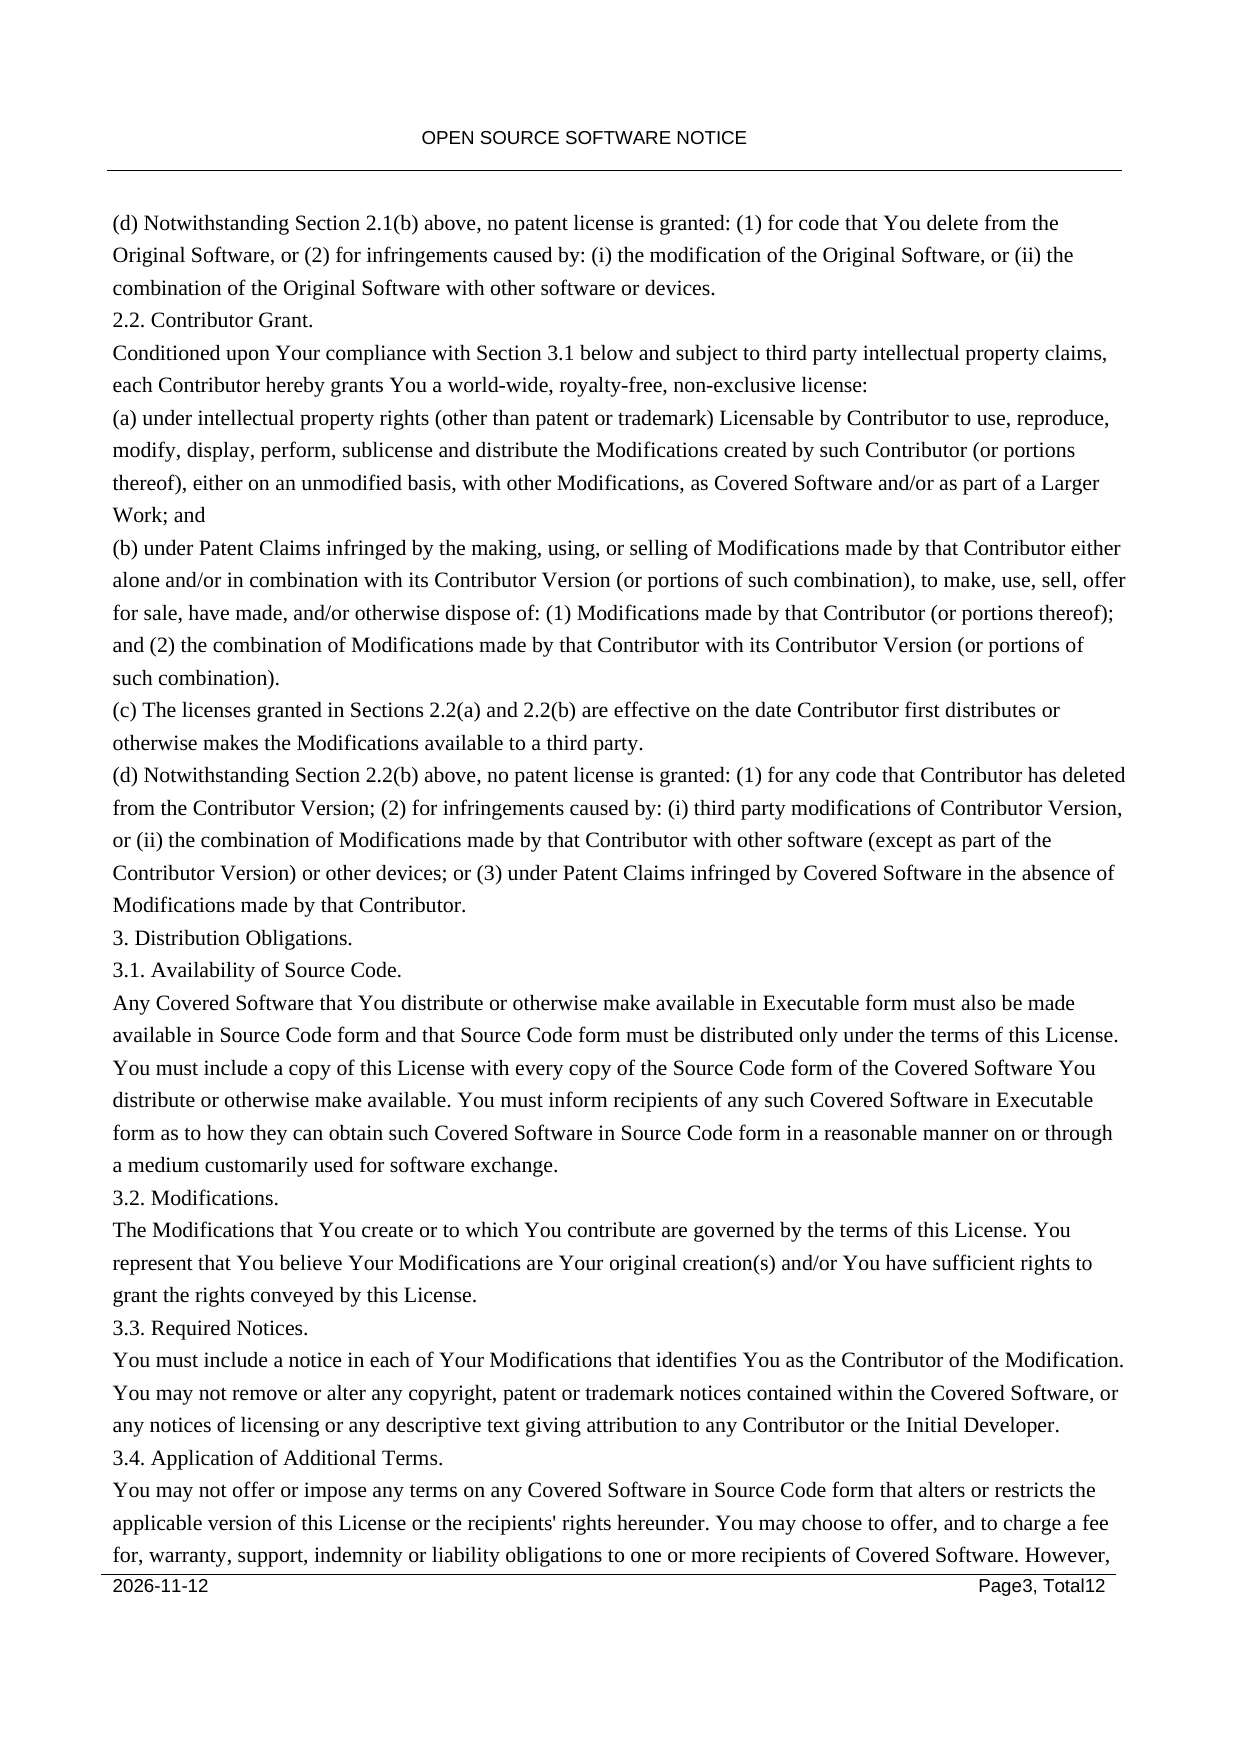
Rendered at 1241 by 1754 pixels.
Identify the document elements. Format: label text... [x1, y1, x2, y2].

text The Modifications that You create or to which You contribute are governed by the terms of this License. You represent that You believe Your Modifications are Your original creation(s) and/or You have sufficient rights to grant the rights conveyed by this License. [112, 1214, 1128, 1311]
text 2.2. Contributor Grant. [112, 304, 1128, 336]
text Conditioned upon Your compliance with Section 3.1 below and subject to third party intellectual property claims, each Contributor hereby grants You a world-wide, royalty-free, non-exclusive license: [112, 336, 1128, 401]
text 3. Distribution Obligations. [112, 921, 1128, 954]
text 3.2. Modifications. [112, 1181, 1128, 1214]
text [112, 1474, 1128, 1571]
text (a) under intellectual property rights (other than patent or trademark) Licensable by Contributor to use, reproduce, modify, display, perform, sublicense and distribute the Modifications created by such Contributor (or portions thereof), either on an unmodified basis, with other Modifications, as Covered Software and/or as part of a Larger Work; and [112, 401, 1128, 531]
text (c) The licenses granted in Sections 2.2(a) and 2.2(b) are effective on the date Contributor first distributes or otherwise makes the Modifications available to a third party. [112, 694, 1128, 759]
text Any Covered Software that You distribute or otherwise make available in Executable form must also be made available in Source Code form and that Source Code form must be distributed only under the terms of this License. You must include a copy of this License with every copy of the Source Code form of the Covered Software You distribute or otherwise make available. You must inform recipients of any such Covered Software in Executable form as to how they can obtain such Covered Software in Source Code form in a reasonable manner on or through a medium customarily used for software exchange. [112, 986, 1128, 1181]
text (d) Notwithstanding Section 2.2(b) above, no patent license is granted: (1) for any code that Contributor has deleted from the Contributor Version; (2) for infringements caused by: (i) third party modifications of Contributor Version, or (ii) the combination of Modifications made by that Contributor with other software (except as part of the Contributor Version) or other devices; or (3) under Patent Claims infringed by Covered Software in the absence of Modifications made by that Contributor. [112, 759, 1128, 921]
text You must include a notice in each of Your Modifications that identifies You as the Contributor of the Modification. You may not remove or alter any copyright, patent or trademark notices contained within the Covered Software, or any notices of licensing or any descriptive text giving attribution to any Contributor or the Initial Developer. [112, 1344, 1128, 1441]
text (d) Notwithstanding Section 2.1(b) above, no patent license is granted: (1) for code that You delete from the Original Software, or (2) for infringements caused by: (i) the modification of the Original Software, or (ii) the combination of the Original Software with other software or devices. [112, 206, 1128, 304]
text 3.4. Application of Additional Terms. [112, 1441, 1128, 1474]
text (b) under Patent Claims infringed by the making, using, or selling of Modifications made by that Contributor either alone and/or in combination with its Contributor Version (or portions of such combination), to make, use, sell, offer for sale, have made, and/or otherwise dispose of: (1) Modifications made by that Contributor (or portions thereof); and (2) the combination of Modifications made by that Contributor with its Contributor Version (or portions of such combination). [112, 531, 1128, 694]
text 3.1. Availability of Source Code. [112, 954, 1128, 986]
text 3.3. Required Notices. [112, 1311, 1128, 1344]
